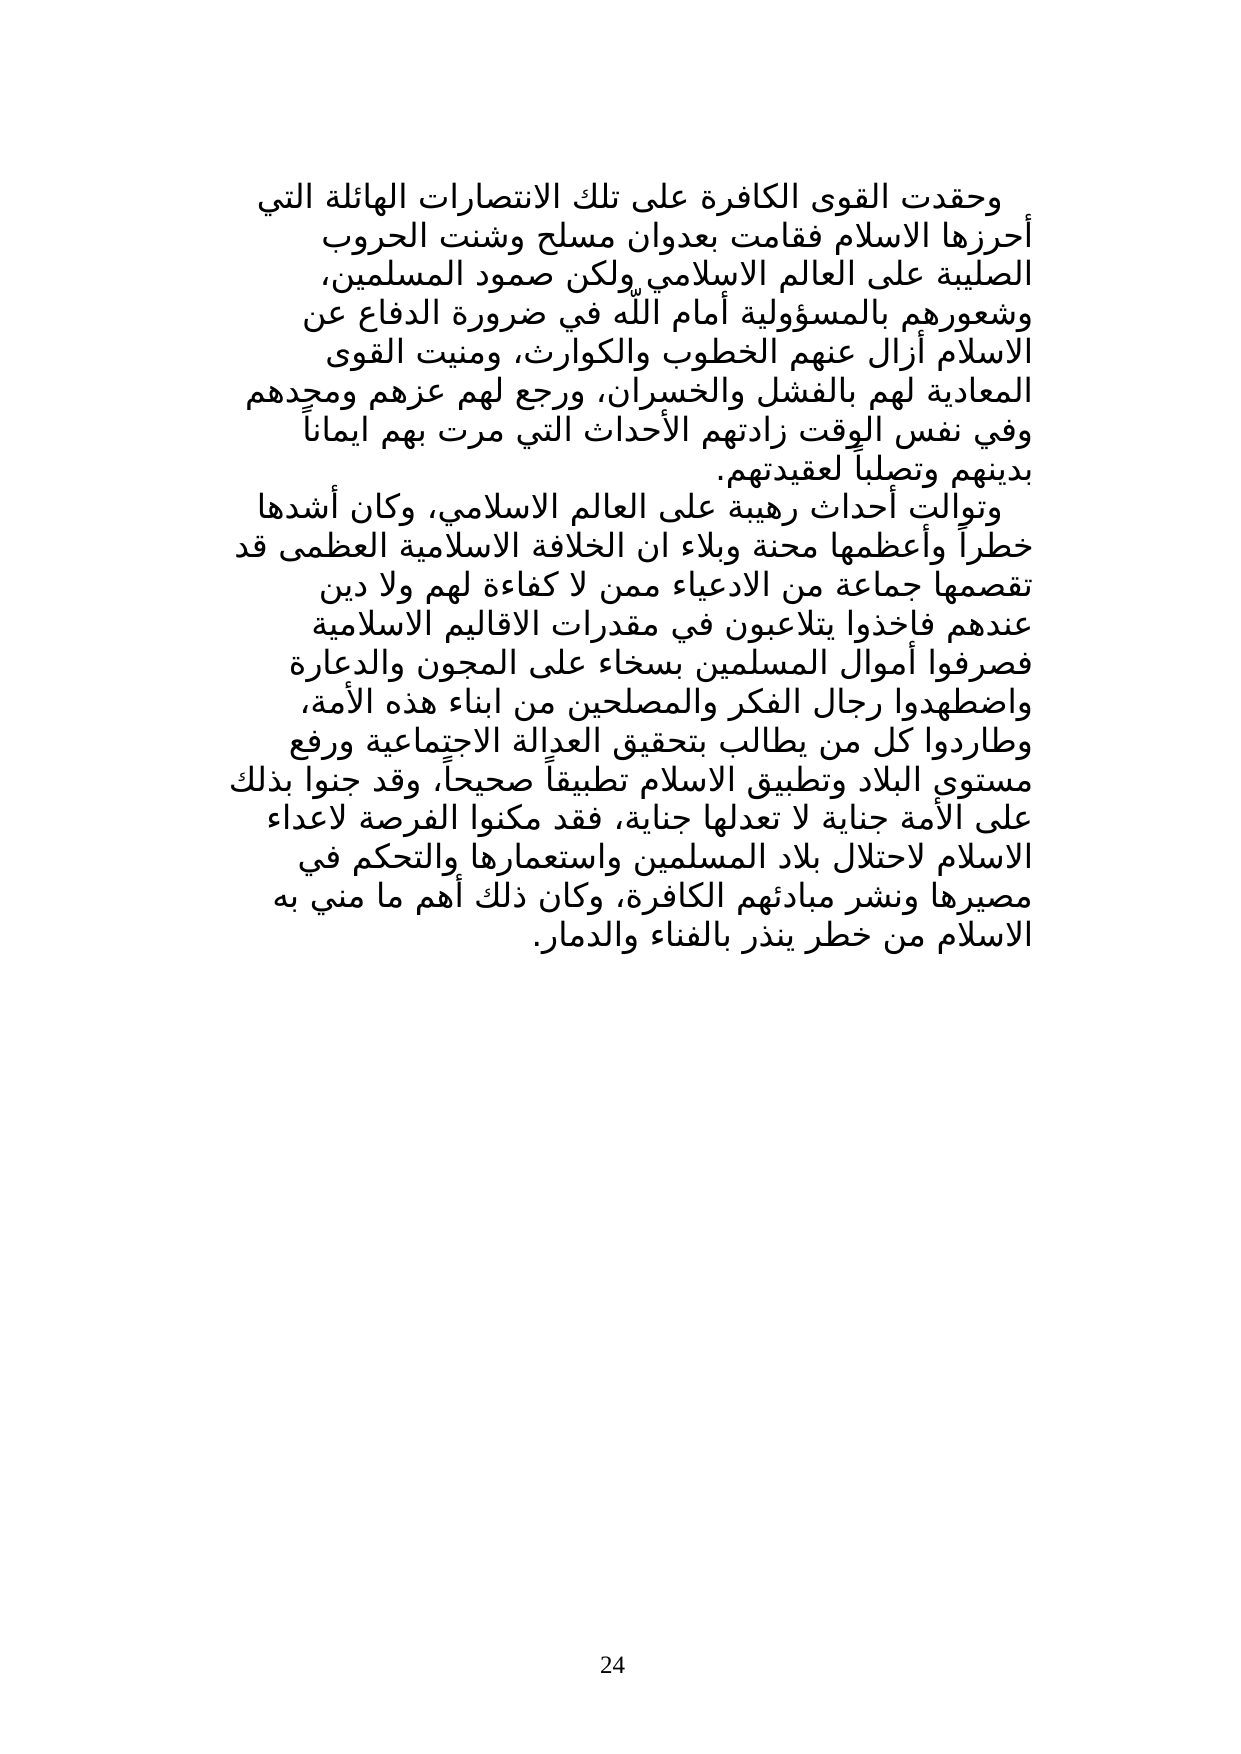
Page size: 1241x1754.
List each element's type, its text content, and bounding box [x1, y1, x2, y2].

text وحقدت القوى الكافرة على تلك الانتصارات الهائلة التي أحرزها الاسلام فقامت بعدوان مسلح وشنت الحروب الصليبة على العالم الاسلامي ولكن صمود المسلمين، وشعورهم بالمسؤولية أمام اللّه في ضرورة الدفاع عن الاسلام أزال عنهم الخطوب والكوارث، ومنيت القوى المعادية لهم بالفشل والخسران، ورجع لهم عزهم ومجدهم وفي نفس الوقت زادتهم الأحداث التي مرت بهم ايماناً بدينهم وتصلباً لعقيدتهم. [222, 177, 1033, 488]
text وتوالت أحداث رهيبة على العالم الاسلامي، وكان أشدها خطراً وأعظمها محنة وبلاء ان الخلافة الاسلامية العظمى قد تقصمها جماعة من الادعياء ممن لا كفاءة لهم ولا دين عندهم فاخذوا يتلاعبون في مقدرات الاقاليم الاسلامية فصرفوا أموال المسلمين بسخاء على المجون والدعارة واضطهدوا رجال الفكر والمصلحين من ابناء هذه الأمة، وطاردوا كل من يطالب بتحقيق العدالة الاجتماعية ورفع مستوى البلاد وتطبيق الاسلام تطبيقاً صحيحاً، وقد جنوا بذلك على الأمة جناية لا تعدلها جناية، فقد مكنوا الفرصة لاعداء الاسلام لاحتلال بلاد المسلمين واستعمارها والتحكم في مصيرها ونشر مبادئهم الكافرة، وكان ذلك أهم ما مني به الاسلام من خطر ينذر بالفناء والدمار. [222, 488, 1033, 954]
